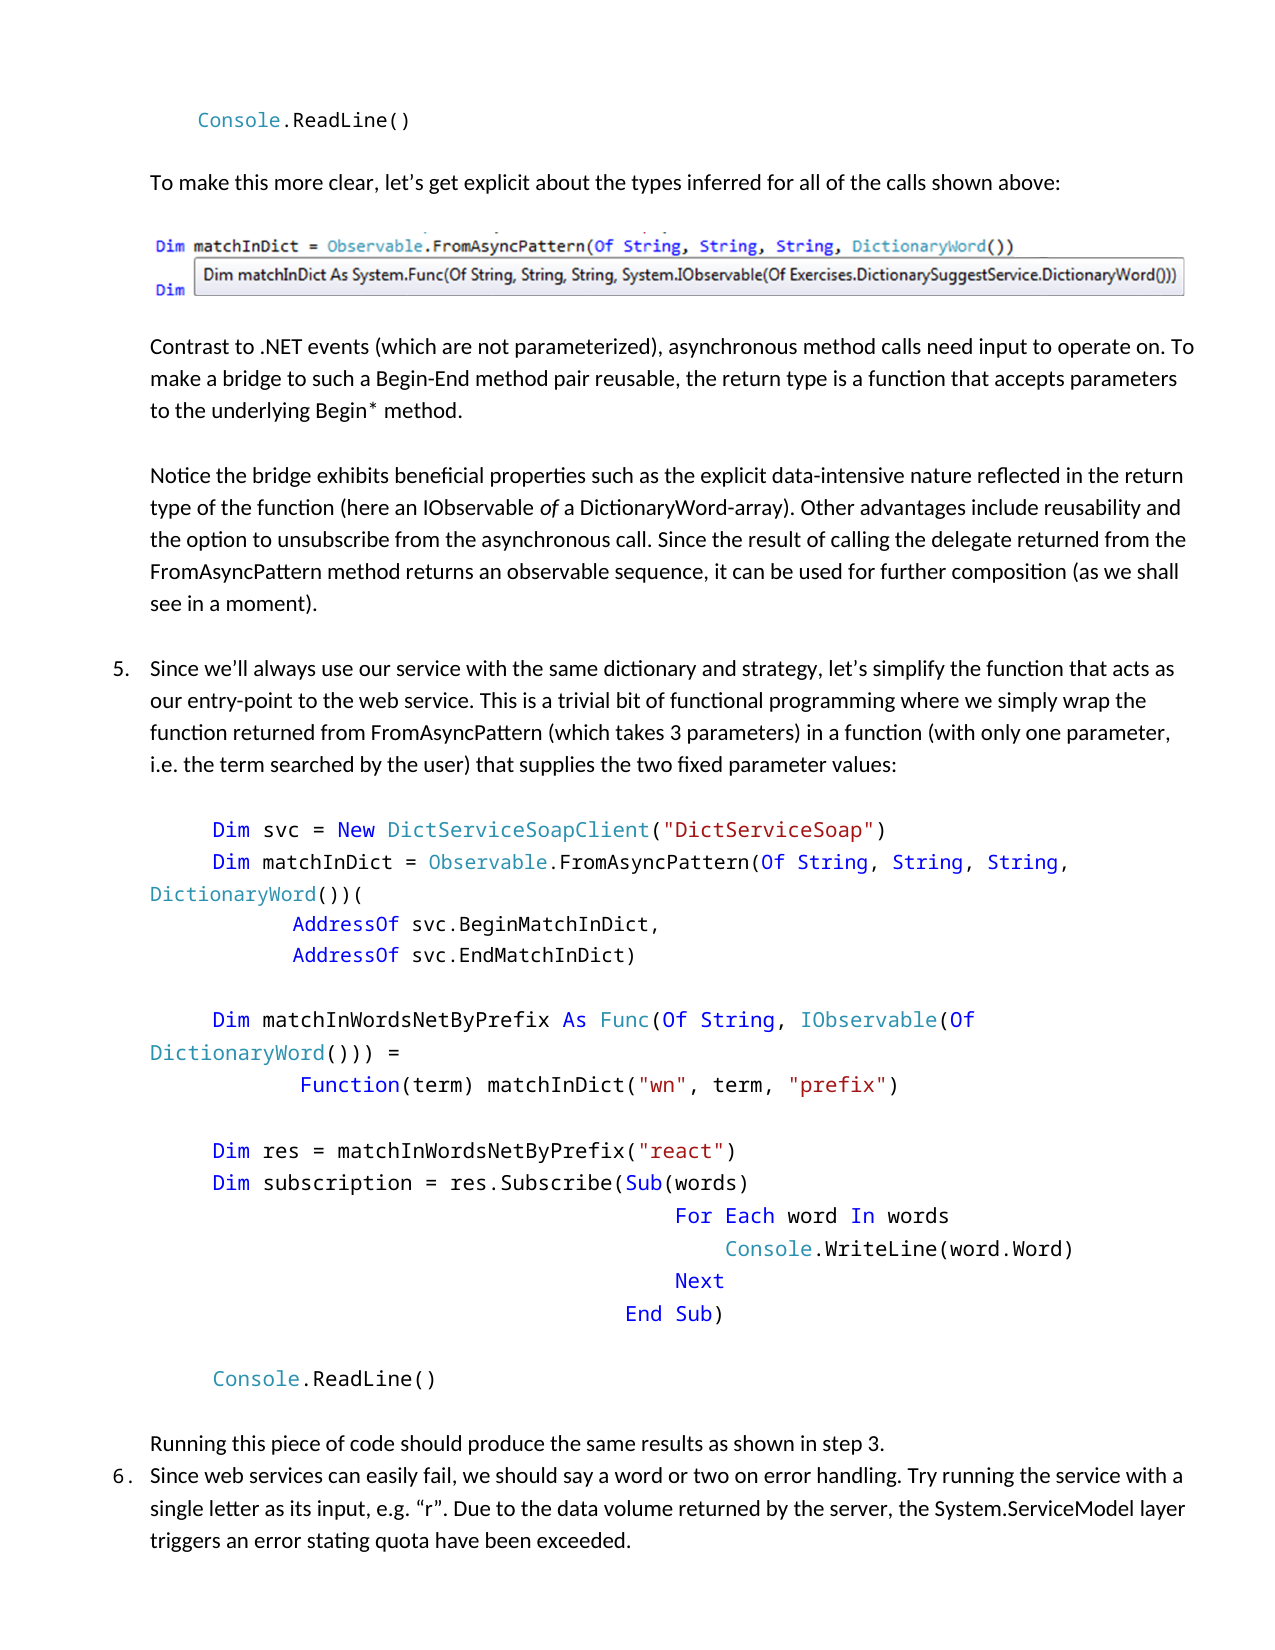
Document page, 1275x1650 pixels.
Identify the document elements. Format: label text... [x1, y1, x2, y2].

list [112, 75, 1200, 650]
list Since we’ll always use our service with the same dictionary and strategy, let’s simplify the function that acts as our entry-point to the web service. This is a trivial bit of functional programming where we simply wrap the function returned from FromAsyncPattern (which takes 3 parameters) in a function (with only one parameter, i.e. the term searched by the user) that supplies the two fixed parameter values: Dim svc = New DictServiceSoapClient("DictServiceSoap") Dim matchInDict = Observable.FromAsyncPattern(Of String, String, String, DictionaryWord())( AddressOf svc.BeginMatchInDict, AddressOf svc.EndMatchInDict) Dim matchInWordsNetByPrefix As Func(Of String, IObservable(Of DictionaryWord())) = Function(term) matchInDict("wn", term, "prefix") Dim res = matchInWordsNetByPrefix("react") Dim subscription = res.Subscribe(Sub(words) For Each word In words Console.WriteLine(word.Word) Next End Sub) Console.ReadLine() Running this piece of code should produce the same results as shown in step 3. [112, 654, 1200, 1457]
picture [150, 232, 1185, 296]
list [112, 1461, 1200, 1554]
